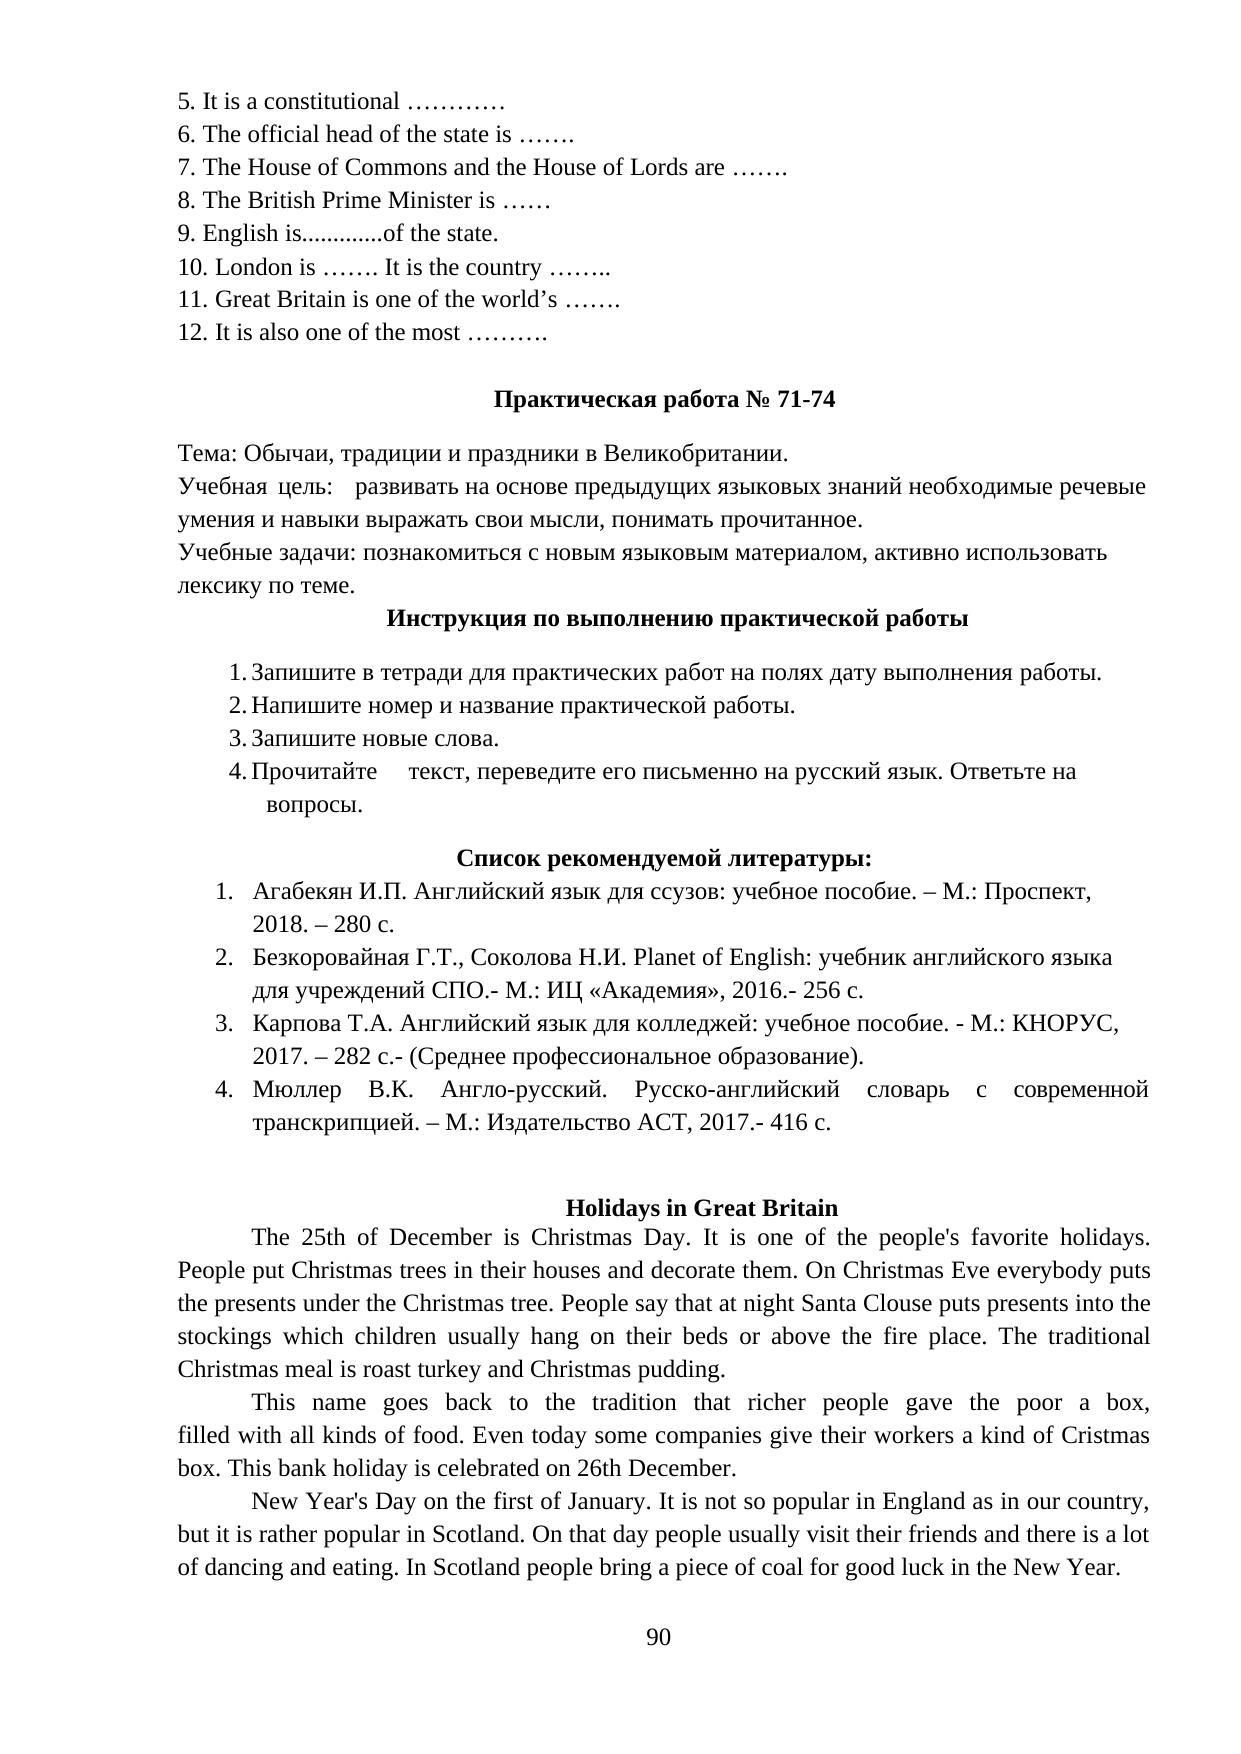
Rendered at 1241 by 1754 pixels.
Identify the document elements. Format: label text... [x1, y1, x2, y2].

list Мюллер В.К. Англо-русский. Русско-английский словарь с современной транскрипцией. – М.: Издательство АСТ, 2017.- 416 с. [215, 1074, 1152, 1136]
subtitle Holidays in Great Britain [566, 1193, 1215, 1222]
list It is also one of the most ………. [177, 317, 1215, 346]
subtitle Список рекомендуемой литературы: [456, 843, 1215, 872]
list The official head of the state is ……. [177, 119, 1215, 148]
text Учебная цель: развивать на основе предыдущих языковых знаний необходимые речевые умения и навыки выражать свои мысли, понимать прочитанное. [177, 471, 1150, 533]
text New Year's Day on the first of January. It is not so popular in England as in our country, but it is rather popular in Scotland. On that day people usually visit their friends and there is a lot of dancing and eating. In Scotland people bring a piece of coal for good luck in the New Year. [177, 1486, 1151, 1581]
list Безкоровайная Г.Т., Соколова Н.И. Planet of English: учебник английского языка для учреждений СПО.- М.: ИЦ «Академия», 2016.- 256 с. [215, 942, 1152, 1004]
text This name goes back to the tradition that richer people gave the poor a box, filled with all kinds of food. Even today some companies give their workers a kind of Cristmas box. This bank holiday is celebrated on 26th December. [177, 1387, 1152, 1482]
subtitle Инструкция по выполнению практической работы [215, 603, 1140, 632]
list Прочитайте текст, переведите его письменно на русский язык. Ответьте на вопросы. [229, 756, 1152, 818]
list Карпова Т.А. Английский язык для колледжей: учебное пособие. - М.: КНОРУС, 2017. – 282 с.- (Среднее профессиональное образование). [215, 1008, 1152, 1070]
text Учебные задачи: познакомиться с новым языковым материалом, активно использовать лексику по теме. [177, 537, 1150, 599]
list Запишите в тетради для практических работ на полях дату выполнения работы. [229, 657, 1215, 686]
list English is of the state. [177, 218, 1215, 247]
list Запишите новые слова. [229, 723, 1215, 752]
list The British Prime Minister is …… [177, 185, 1215, 214]
text Тема: Обычаи, традиции и праздники в Великобритании. [177, 438, 1215, 466]
list The House of Commons and the House of Lords are ……. [177, 152, 1215, 181]
list Great Britain is one of the world’s ……. [177, 284, 1215, 313]
list It is a constitutional ………… [177, 86, 1215, 115]
list Напишите номер и название практической работы. [229, 690, 1215, 719]
subtitle Практическая работа № 71-74 [337, 384, 992, 413]
list London is ……. It is the country …….. [177, 252, 1215, 280]
text The 25th of December is Christmas Day. It is one of the people's favorite holidays. People put Christmas trees in their houses and decorate them. On Christmas Eve everybody puts the presents under the Christmas tree. People say that at night Santa Clouse puts presents into the stockings which children usually hang on their beds or above the fire place. The traditional Christmas meal is roast turkey and Christmas pudding. [177, 1222, 1152, 1383]
list Агабекян И.П. Английский язык для ссузов: учебное пособие. – М.: Проспект, 2018. – 280 с. [215, 876, 1152, 938]
